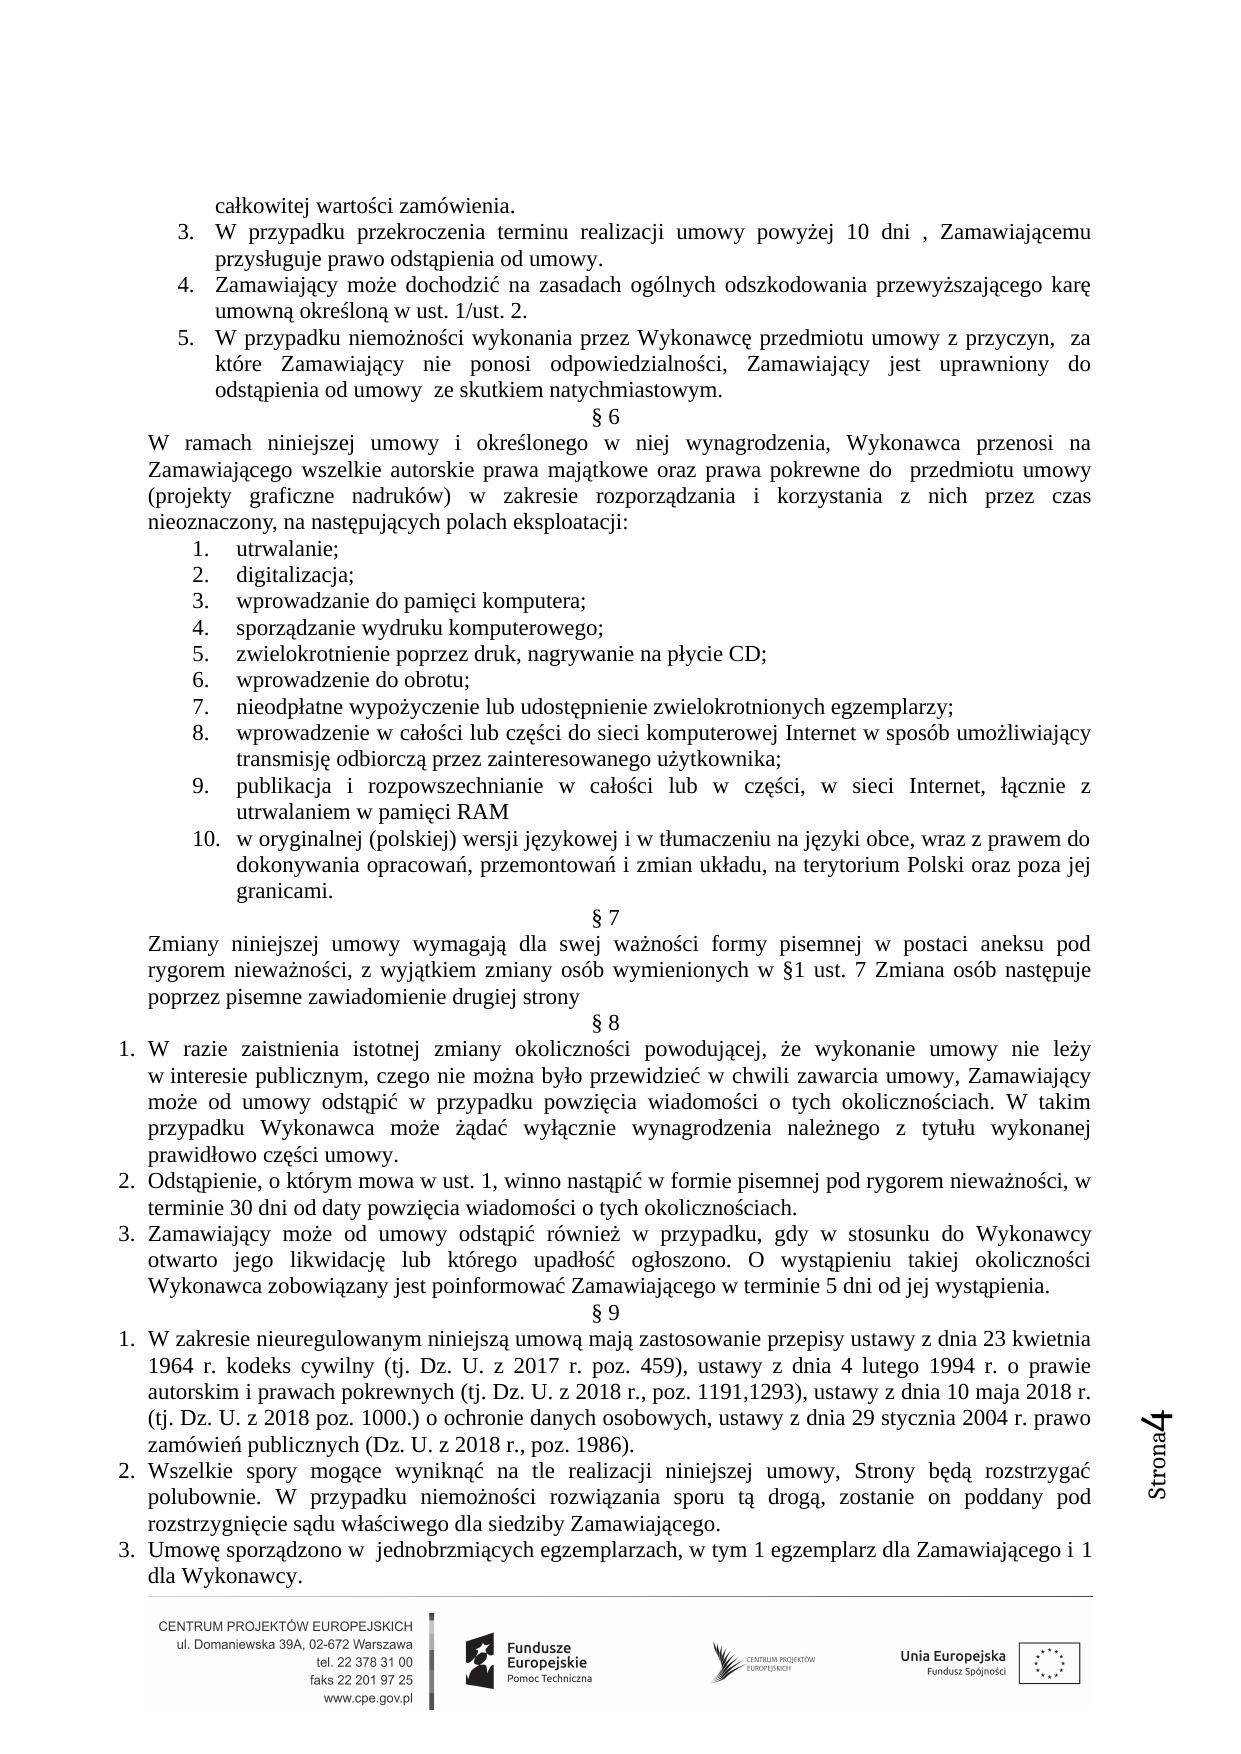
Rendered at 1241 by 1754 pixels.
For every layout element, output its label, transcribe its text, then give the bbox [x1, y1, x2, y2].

list wprowadzenie w całości lub części do sieci komputerowej Internet w sposób umożliwiający transmisję odbiorczą przez zainteresowanego użytkownika; [192, 719, 1093, 772]
list wprowadzanie do pamięci komputera; [192, 587, 1093, 614]
text § 9 [118, 1299, 1093, 1325]
text § 8 [118, 1009, 1093, 1035]
text § 6 [118, 403, 1093, 429]
list W razie zaistnienia istotnej zmiany okoliczności powodującej, że wykonanie umowy nie leży w interesie publicznym, czego nie można było przewidzieć w chwili zawarcia umowy, Zamawiający może od umowy odstąpić w przypadku powzięcia wiadomości o tych okolicznościach. W takim przypadku Wykonawca może żądać wyłącznie wynagrodzenia należnego z tytułu wykonanej prawidłowo części umowy. [118, 1035, 1093, 1167]
list publikacja i rozpowszechnianie w całości lub w części, w sieci Internet, łącznie z utrwalaniem w pamięci RAM [192, 772, 1093, 824]
list W przypadku niemożności wykonania przez Wykonawcę przedmiotu umowy z przyczyn, za które Zamawiający nie ponosi odpowiedzialności, Zamawiający jest uprawniony do odstąpienia od umowy ze skutkiem natychmiastowym. [177, 324, 1093, 403]
list W przypadku przekroczenia terminu realizacji umowy powyżej 10 dni , Zamawiającemu przysługuje prawo odstąpienia od umowy. [177, 218, 1093, 271]
picture [147, 1596, 1094, 1710]
list Wszelkie spory mogące wyniknąć na tle realizacji niniejszej umowy, Strony będą rozstrzygać polubownie. W przypadku niemożności rozwiązania sporu tą drogą, zostanie on poddany pod rozstrzygnięcie sądu właściwego dla siedziby Zamawiającego. [118, 1457, 1093, 1536]
list sporządzanie wydruku komputerowego; [192, 614, 1093, 640]
list Zamawiający może dochodzić na zasadach ogólnych odszkodowania przewyższającego karę umowną określoną w ust. 1/ust. 2. [177, 271, 1093, 324]
list Zmiany niniejszej umowy wymagają dla swej ważności formy pisemnej w postaci aneksu pod rygorem nieważności, z wyjątkiem zmiany osób wymienionych w §1 ust. 7 Zmiana osób następuje poprzez pisemne zawiadomienie drugiej strony [148, 930, 1093, 1009]
list zwielokrotnienie poprzez druk, nagrywanie na płycie CD; [192, 640, 1093, 666]
list nieodpłatne wypożyczenie lub udostępnienie zwielokrotnionych egzemplarzy; [192, 693, 1093, 719]
list wprowadzenie do obrotu; [192, 666, 1093, 693]
list Odstąpienie, o którym mowa w ust. 1, winno nastąpić w formie pisemnej pod rygorem nieważności, w terminie 30 dni od daty powzięcia wiadomości o tych okolicznościach. [118, 1167, 1093, 1220]
list utrwalanie; [192, 535, 1093, 561]
list Umowę sporządzono w jednobrzmiących egzemplarzach, w tym 1 egzemplarz dla Zamawiającego i 1 dla Wykonawcy. [118, 1536, 1093, 1589]
list w oryginalnej (polskiej) wersji językowej i w tłumaczeniu na języki obce, wraz z prawem do dokonywania opracowań, przemontowań i zmian układu, na terytorium Polski oraz poza jej granicami. [192, 824, 1093, 904]
list digitalizacja; [192, 561, 1093, 587]
text W ramach niniejszej umowy i określonego w niej wynagrodzenia, Wykonawca przenosi na Zamawiającego wszelkie autorskie prawa majątkowe oraz prawa pokrewne do przedmiotu umowy (projekty graficzne nadruków) w zakresie rozporządzania i korzystania z nich przez czas nieoznaczony, na następujących polach eksploatacji: [148, 429, 1093, 535]
text § 7 [118, 904, 1093, 930]
list W zakresie nieuregulowanym niniejszą umową mają zastosowanie przepisy ustawy z dnia 23 kwietnia 1964 r. kodeks cywilny (tj. Dz. U. z 2017 r. poz. 459), ustawy z dnia 4 lutego 1994 r. o prawie autorskim i prawach pokrewnych (tj. Dz. U. z 2018 r., poz. 1191,1293), ustawy z dnia 10 maja 2018 r. (tj. Dz. U. z 2018 poz. 1000.) o ochronie danych osobowych, ustawy z dnia 29 stycznia 2004 r. prawo zamówień publicznych (Dz. U. z 2018 r., poz. 1986). [118, 1325, 1093, 1457]
list Zamawiający może od umowy odstąpić również w przypadku, gdy w stosunku do Wykonawcy otwarto jego likwidację lub którego upadłość ogłoszono. O wystąpieniu takiej okoliczności Wykonawca zobowiązany jest poinformować Zamawiającego w terminie 5 dni od jej wystąpienia. [118, 1220, 1093, 1299]
